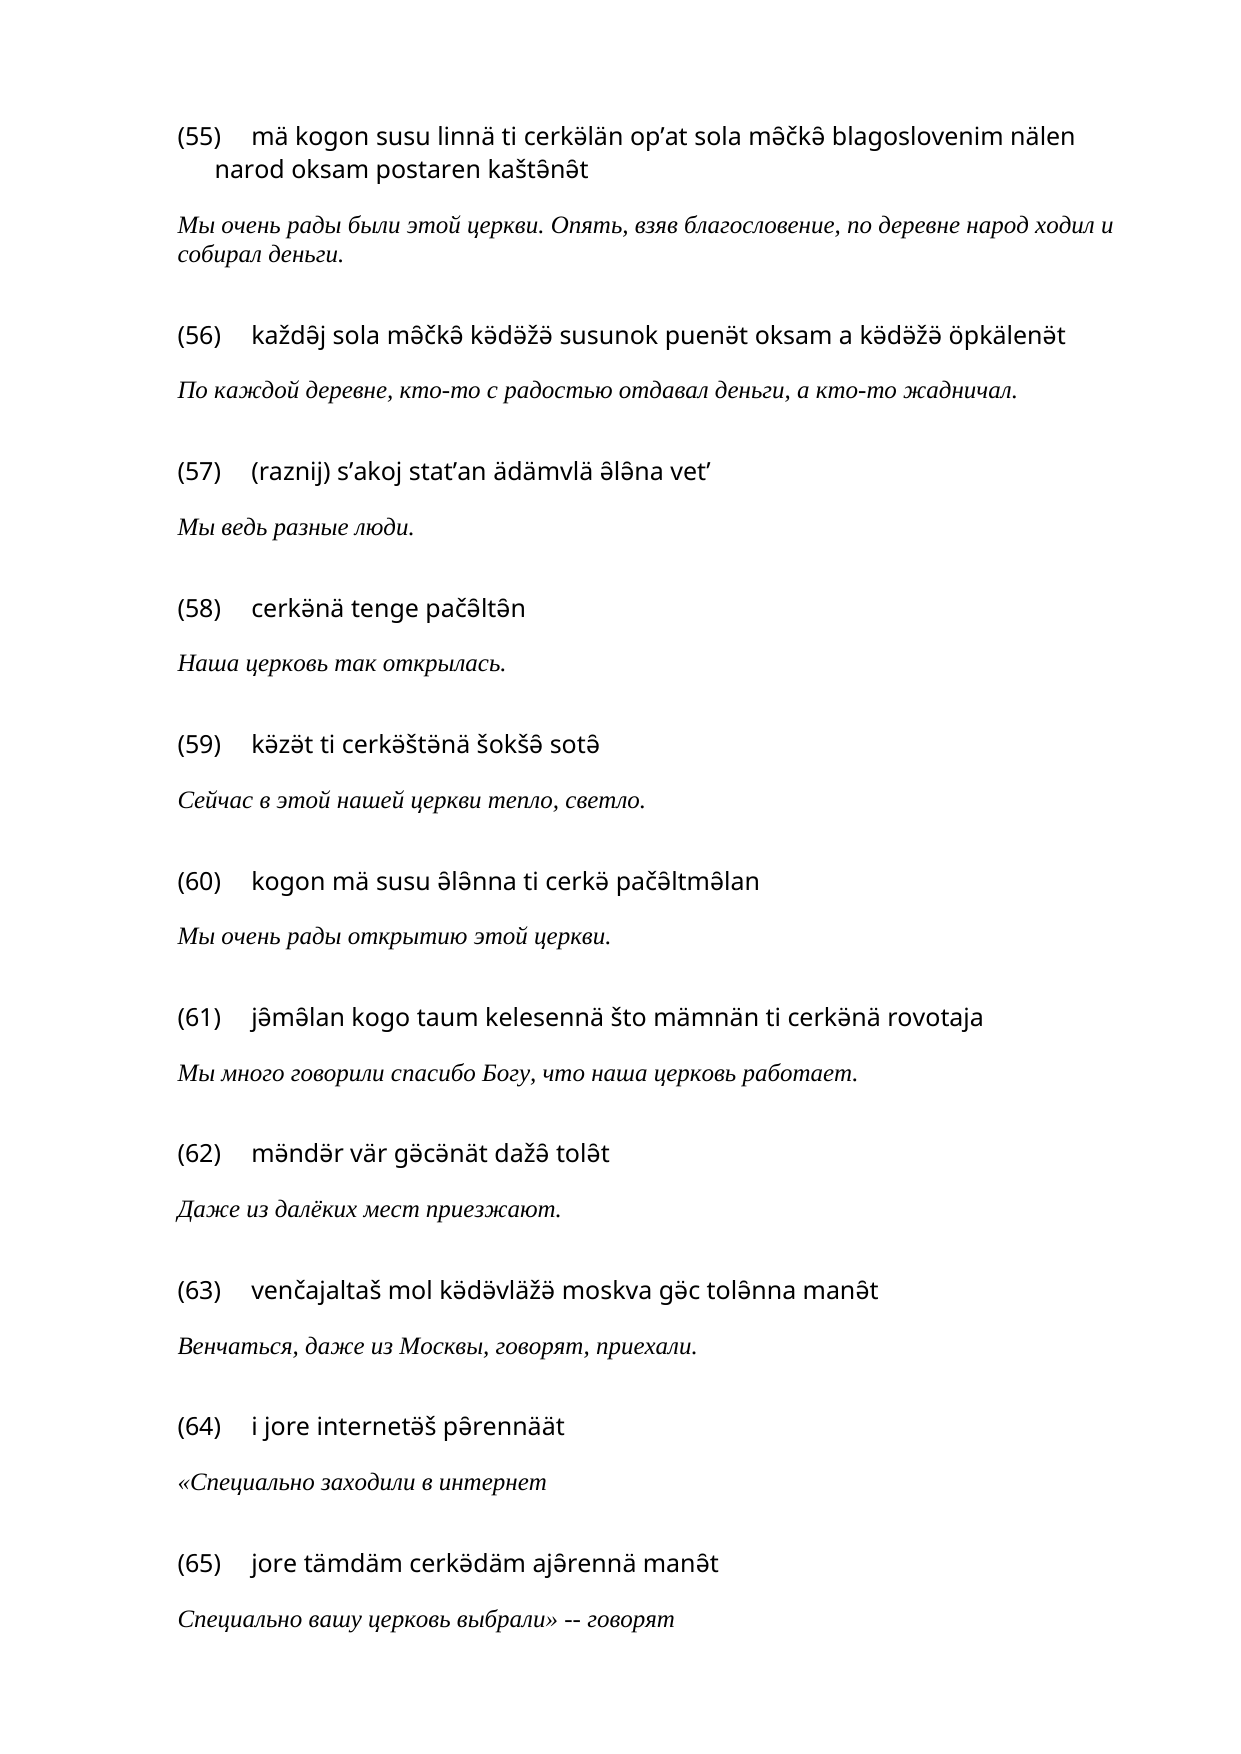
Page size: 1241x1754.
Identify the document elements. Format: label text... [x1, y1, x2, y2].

text Мы много говорили спасибо Богу, что наша церковь работает. [177, 1058, 1152, 1087]
text každə̑j sola mə̑čkə̑ kə̈də̈žə̈ susunok puenə̈t oksam a kə̈də̈žə̈ öpkälenə̈t [177, 317, 1152, 351]
text «Специально заходили в интернет [177, 1467, 1152, 1496]
text Венчаться, даже из Москвы, говорят, приехали. [177, 1331, 1152, 1359]
text mä kogon susu linnä ti cerkə̈län op’at sola mə̑čkə̑ blagoslovenim nälen narod oksam postaren kaštə̑nə̑t [177, 118, 1152, 186]
text Мы очень рады открытию этой церкви. [177, 921, 1152, 950]
text venčajaltaš mol kə̈də̈vläžə̈ moskva gə̈c tolə̑nna manə̑t [177, 1273, 1152, 1307]
text jə̑mə̑lan kogo taum kelesennä što mämnän ti cerkə̈nä rovotaja [177, 1000, 1152, 1034]
text kə̈zə̈t ti cerkə̈štə̈nä šokšə̑ sotə̑ [177, 727, 1152, 761]
text Сейчас в этой нашей церкви тепло, светло. [177, 785, 1152, 814]
text Мы очень рады были этой церкви. Опять, взяв благословение, по деревне народ ходил и собирал деньги. [177, 210, 1152, 268]
text i jore internetə̈š pə̑rennäät [177, 1409, 1152, 1443]
text Наша церковь так открылась. [177, 648, 1152, 677]
text cerkə̈nä tenge pačə̑ltə̑n [177, 590, 1152, 624]
text По каждой деревне, кто-то с радостью отдавал деньги, а кто-то жадничал. [177, 376, 1152, 404]
text Специально вашу церковь выбрали» -- говорят [177, 1604, 1152, 1632]
text jore tämdäm cerkə̈däm ajə̑rennä manə̑t [177, 1546, 1152, 1579]
text kogon mä susu ə̑lə̑nna ti cerkə̈ pačə̑ltmə̑lan [177, 863, 1152, 897]
text Мы ведь разные люди. [177, 512, 1152, 541]
text Даже из далёких мест приезжают. [177, 1194, 1152, 1223]
text (raznij) s’akoj stat’an ädämvlä ə̑lə̑na vet’ [177, 454, 1152, 488]
text mə̈ndə̈r vär gə̈cə̈nät dažə̑ tolə̑t [177, 1136, 1152, 1170]
